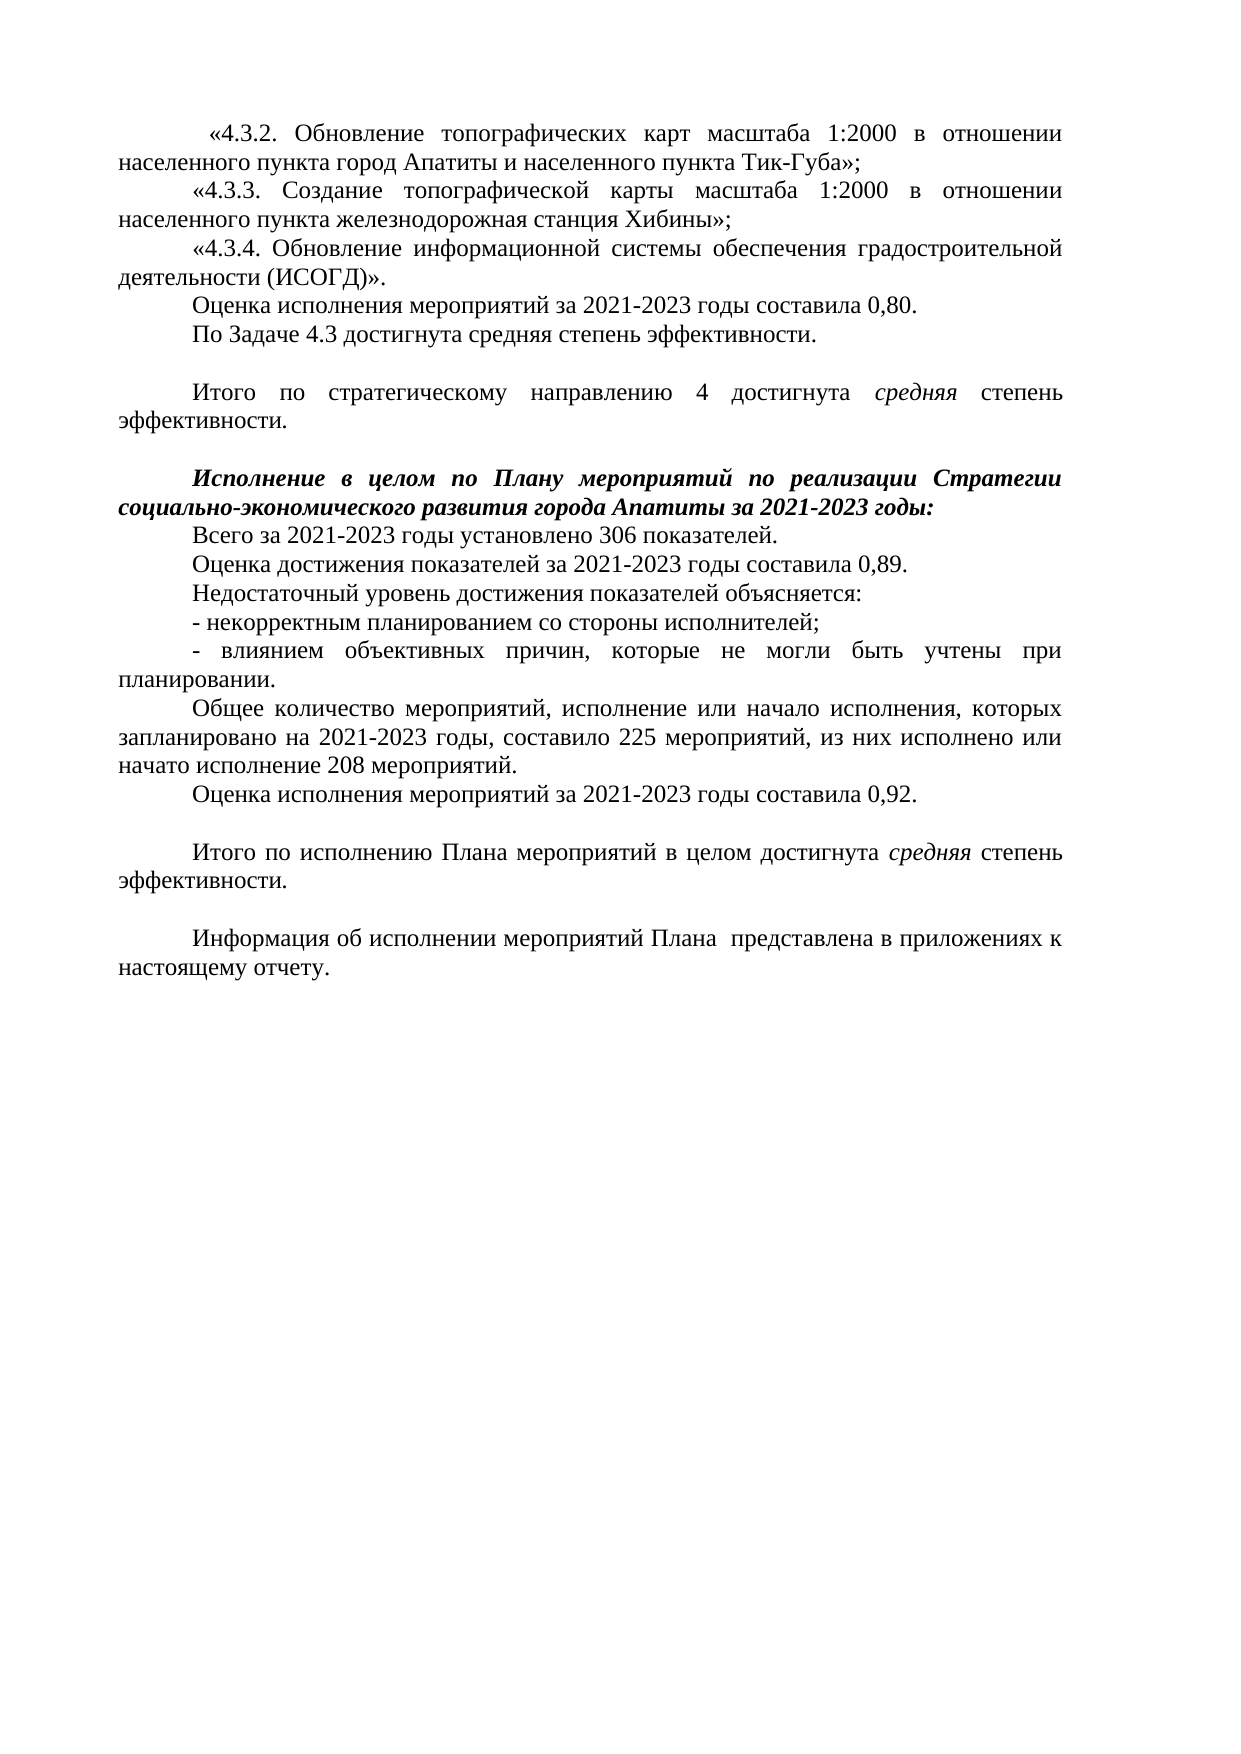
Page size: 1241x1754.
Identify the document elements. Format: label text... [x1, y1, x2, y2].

title Всего за 2021-2023 годы установлено 306 показателей. [118, 521, 1063, 549]
title Итого по исполнению Плана мероприятий в целом достигнута средняя степень эффективности. [118, 837, 1063, 894]
text «4.3.3. Создание топографической карты масштаба 1:2000 в отношении населенного пункта железнодорожная станция Хибины»; [118, 176, 1063, 233]
title - влиянием объективных причин, которые не могли быть учтены при планировании. [118, 636, 1063, 693]
title Информация об исполнении мероприятий Плана представлена в приложениях к настоящему отчету. [118, 923, 1063, 981]
title Оценка достижения показателей за 2021-2023 годы составила 0,89. [118, 549, 1063, 578]
title Оценка исполнения мероприятий за 2021-2023 годы составила 0,80. [118, 291, 1063, 319]
title Недостаточный уровень достижения показателей объясняется: [118, 578, 1063, 607]
title Общее количество мероприятий, исполнение или начало исполнения, которых запланировано на 2021-2023 годы, составило 225 мероприятий, из них исполнено или начато исполнение 208 мероприятий. [118, 693, 1063, 779]
title - некорректным планированием со стороны исполнителей; [118, 607, 1063, 636]
text «4.3.2. Обновление топографических карт масштаба 1:2000 в отношении населенного пункта город Апатиты и населенного пункта Тик-Губа»; [118, 118, 1063, 176]
title Исполнение в целом по Плану мероприятий по реализации Стратегии социально-экономического развития города Апатиты за 2021-2023 годы: [118, 463, 1063, 521]
text «4.3.4. Обновление информационной системы обеспечения градостроительной деятельности (ИСОГД)». [118, 233, 1063, 291]
text По Задаче 4.3 достигнута средняя степень эффективности. [118, 319, 1063, 348]
title Итого по стратегическому направлению 4 достигнута средняя степень эффективности. [118, 377, 1063, 434]
title Оценка исполнения мероприятий за 2021-2023 годы составила 0,92. [118, 779, 1063, 808]
